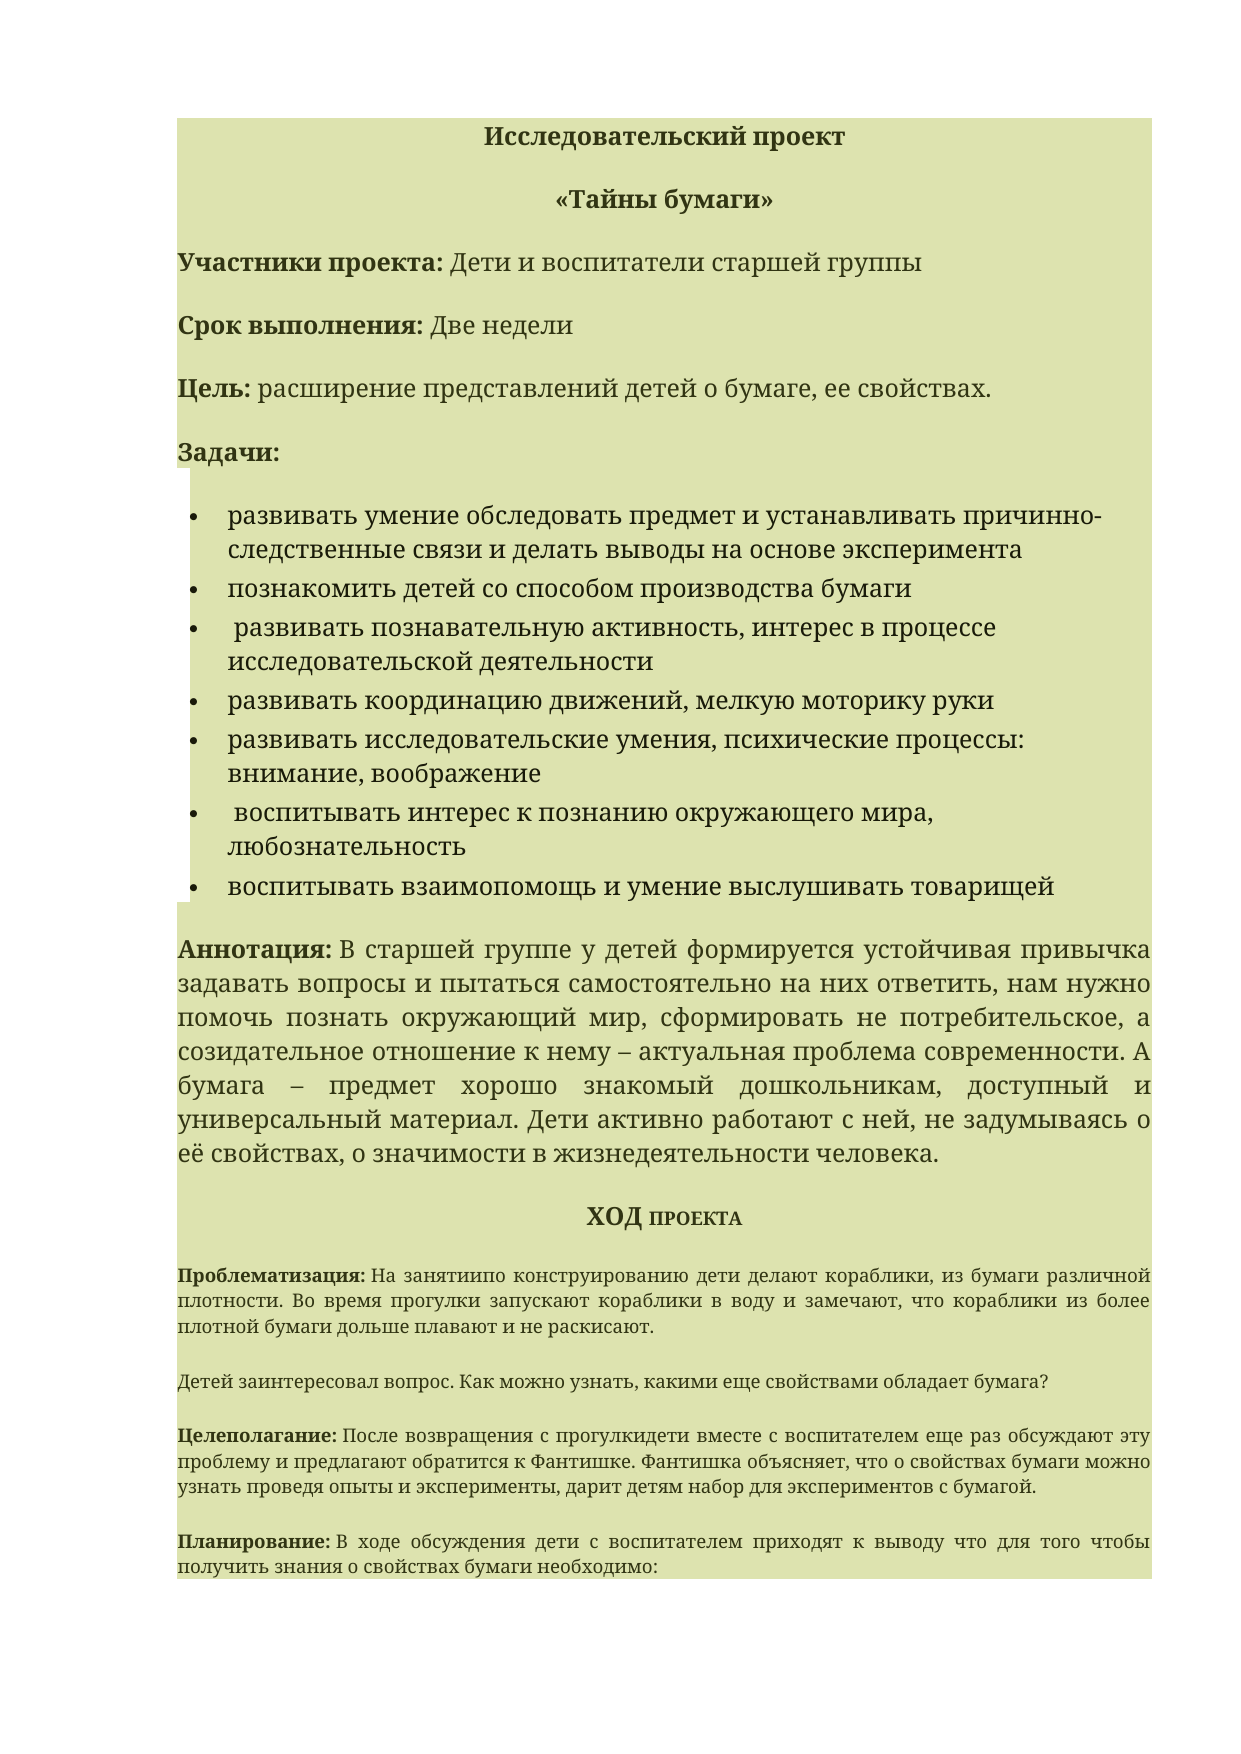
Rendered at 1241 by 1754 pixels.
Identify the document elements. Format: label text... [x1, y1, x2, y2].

text «Тайны бумаги» [177, 181, 1152, 215]
text Планирование: В ходе обсуждения дети с воспитателем приходят к выводу что для того чтобы получить знания о свойствах бумаги необходимо: [177, 1528, 1152, 1579]
list воспитывать взаимопомощь и умение выслушивать товарищей [190, 868, 1152, 902]
text Цель: расширение представлений детей о бумаге, ее свойствах. [177, 371, 1152, 405]
text Срок выполнения: Две недели [177, 308, 1152, 342]
text Детей заинтересовал вопрос. Как можно узнать, какими еще свойствами обладает бумага? [177, 1368, 1152, 1393]
text Проблематизация: На занятиипо конструированию дети делают кораблики, из бумаги различной плотности. Во время прогулки запускают кораблики в воду и замечают, что кораблики из более плотной бумаги дольше плавают и не раскисают. [177, 1262, 1152, 1339]
list развивать координацию движений, мелкую моторику руки [190, 683, 1152, 717]
text Целеполагание: После возвращения с прогулкидети вместе с воспитателем еще раз обсуждают эту проблему и предлагают обратится к Фантишке. Фантишка объясняет, что о свойствах бумаги можно узнать проведя опыты и эксперименты, дарит детям набор для экспериментов с бумагой. [177, 1423, 1152, 1499]
list развивать исследовательские умения, психические процессы: внимание, воображение [190, 722, 1152, 790]
list познакомить детей со способом производства бумаги [190, 571, 1152, 605]
text Участники проекта: Дети и воспитатели старшей группы [177, 244, 1152, 279]
text Задачи: [177, 434, 1152, 468]
list воспитывать интерес к познанию окружающего мира, любознательность [190, 795, 1152, 863]
list развивать познавательную активность, интерес в процессе исследовательской деятельности [190, 610, 1152, 678]
text Аннотация: В старшей группе у детей формируется устойчивая привычка задавать вопросы и пытаться самостоятельно на них ответить, нам нужно помочь познать окружающий мир, сформировать не потребительское, а созидательное отношение к нему – актуальная проблема современности. А бумага – предмет хорошо знакомый дошкольникам, доступный и универсальный материал. Дети активно работают с ней, не задумываясь о её свойствах, о значимости в жизнедеятельности человека. [177, 931, 1152, 1170]
text ХОД ПРОЕКТА [177, 1199, 1152, 1233]
list развивать умение обследовать предмет и устанавливать причинно-следственные связи и делать выводы на основе эксперимента [190, 497, 1152, 566]
text Исследовательский проект [177, 118, 1152, 152]
